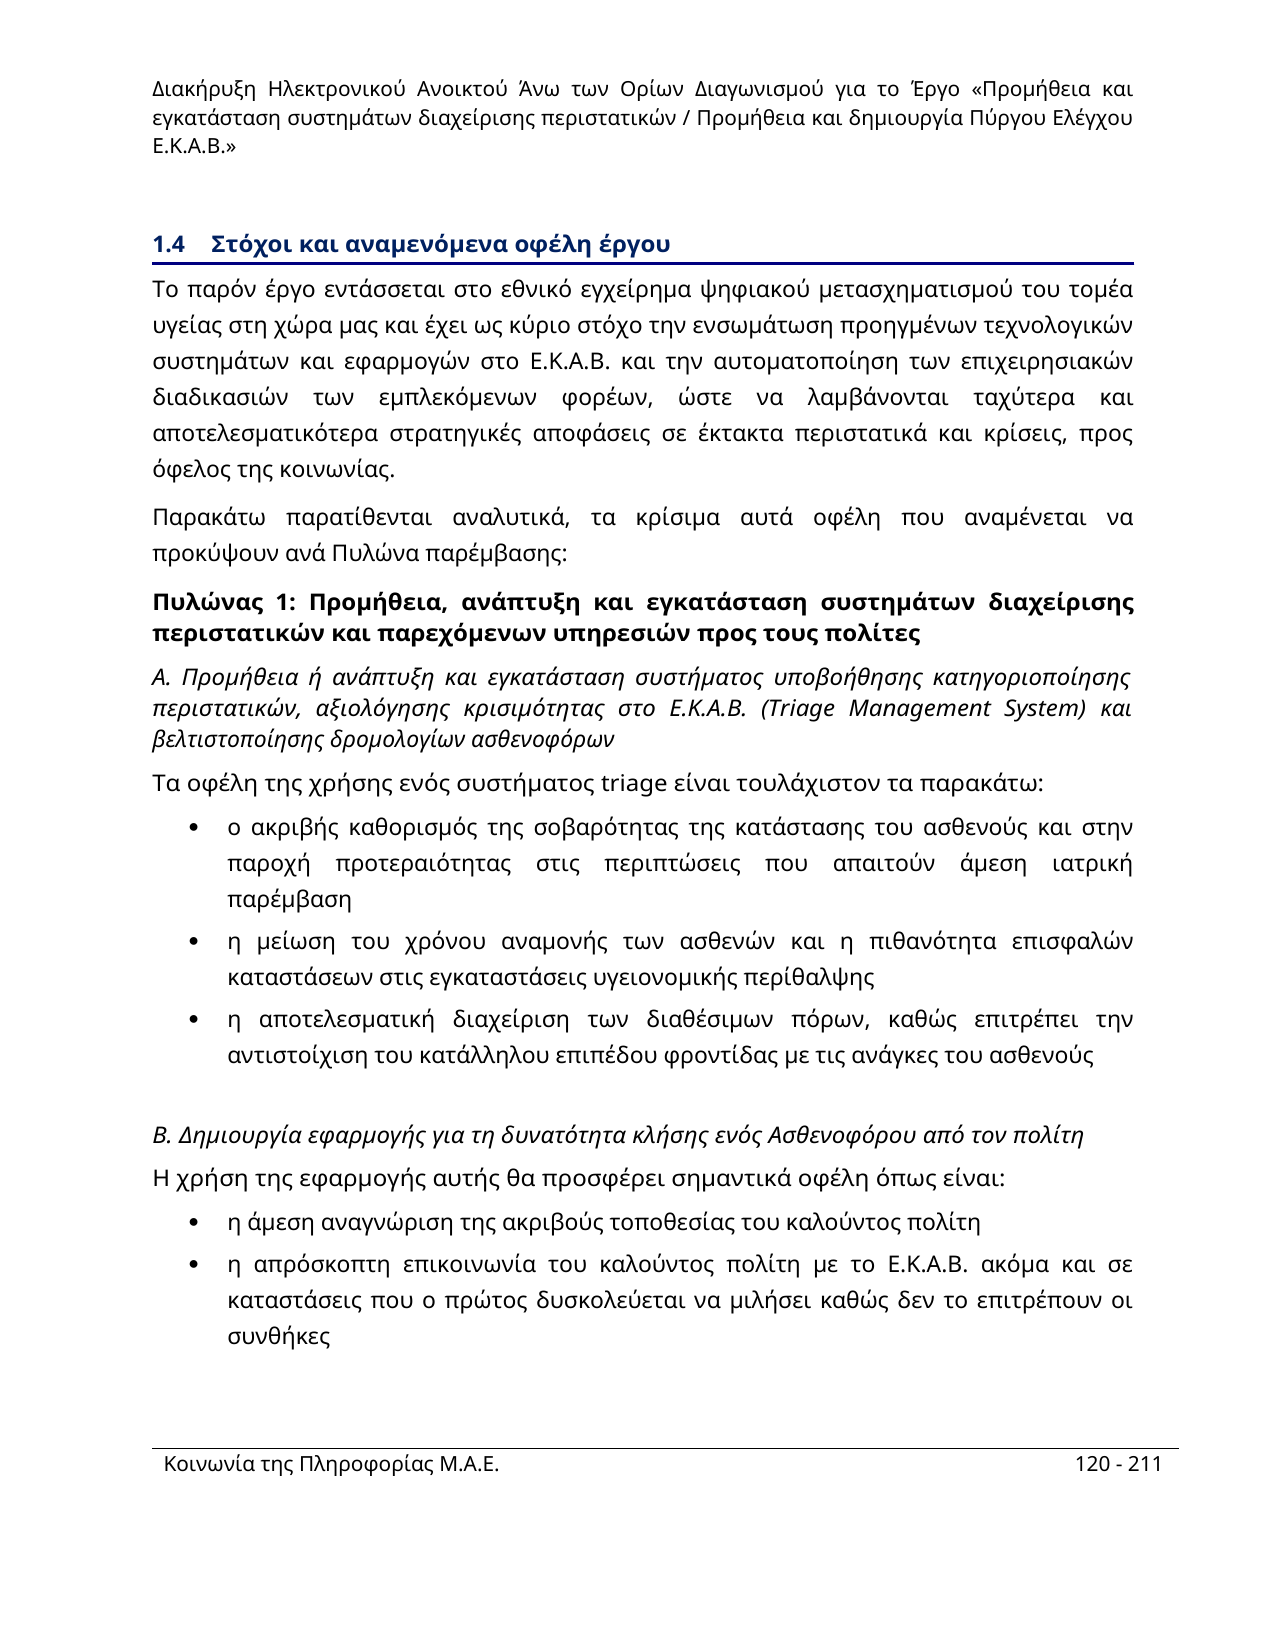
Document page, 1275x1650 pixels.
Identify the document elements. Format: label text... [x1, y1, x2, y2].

list η μείωση του χρόνου αναμονής των ασθενών και η πιθανότητα επισφαλών καταστάσεων στις εγκαταστάσεις υγειονομικής περίθαλψης [189, 925, 1134, 992]
list η αποτελεσματική διαχείριση των διαθέσιμων πόρων, καθώς επιτρέπει την αντιστοίχιση του κατάλληλου επιπέδου φροντίδας με τις ανάγκες του ασθενούς [189, 1003, 1134, 1070]
text Β. Δημιουργία εφαρμογής για τη δυνατότητα κλήσης ενός Ασθενοφόρου από τον πολίτη [152, 1118, 1134, 1150]
subtitle Στόχοι και αναμενόμενα οφέλη έργου [152, 228, 1134, 262]
text Πυλώνας 1: Προμήθεια, ανάπτυξη και εγκατάσταση συστημάτων διαχείρισης περιστατικών και παρεχόμενων υπηρεσιών προς τους πολίτες [152, 586, 1134, 648]
text Α. Προμήθεια ή ανάπτυξη και εγκατάσταση συστήματος υποβοήθησης κατηγοριοποίησης περιστατικών, αξιολόγησης κρισιμότητας στο Ε.Κ.Α.Β. (Triage Management System) και βελτιστοποίησης δρομολογίων ασθενοφόρων [152, 661, 1134, 754]
text Τα οφέλη της χρήσης ενός συστήματος triage είναι τουλάχιστον τα παρακάτω: [152, 767, 1134, 798]
text Παρακάτω παρατίθενται αναλυτικά, τα κρίσιμα αυτά οφέλη που αναμένεται να προκύψουν ανά Πυλώνα παρέμβασης: [152, 501, 1134, 568]
list ο ακριβής καθορισμός της σοβαρότητας της κατάστασης του ασθενούς και στην παροχή προτεραιότητας στις περιπτώσεις που απαιτούν άμεση ιατρική παρέμβαση [189, 811, 1134, 914]
list η απρόσκοπτη επικοινωνία του καλούντος πολίτη με το Ε.Κ.Α.Β. ακόμα και σε καταστάσεις που ο πρώτος δυσκολεύεται να μιλήσει καθώς δεν το επιτρέπουν οι συνθήκες [189, 1248, 1134, 1351]
text Η χρήση της εφαρμογής αυτής θα προσφέρει σημαντικά οφέλη όπως είναι: [152, 1162, 1134, 1193]
list η άμεση αναγνώριση της ακριβούς τοποθεσίας του καλούντος πολίτη [189, 1206, 1134, 1237]
text Το παρόν έργο εντάσσεται στο εθνικό εγχείρημα ψηφιακού μετασχηματισμού του τομέα υγείας στη χώρα μας και έχει ως κύριο στόχο την ενσωμάτωση προηγμένων τεχνολογικών συστημάτων και εφαρμογών στο Ε.Κ.Α.Β. και την αυτοματοποίηση των επιχειρησιακών διαδικασιών των εμπλεκόμενων φορέων, ώστε να λαμβάνονται ταχύτερα και αποτελεσματικότερα στρατηγικές αποφάσεις σε έκτακτα περιστατικά και κρίσεις, προς όφελος της κοινωνίας. [152, 273, 1134, 484]
